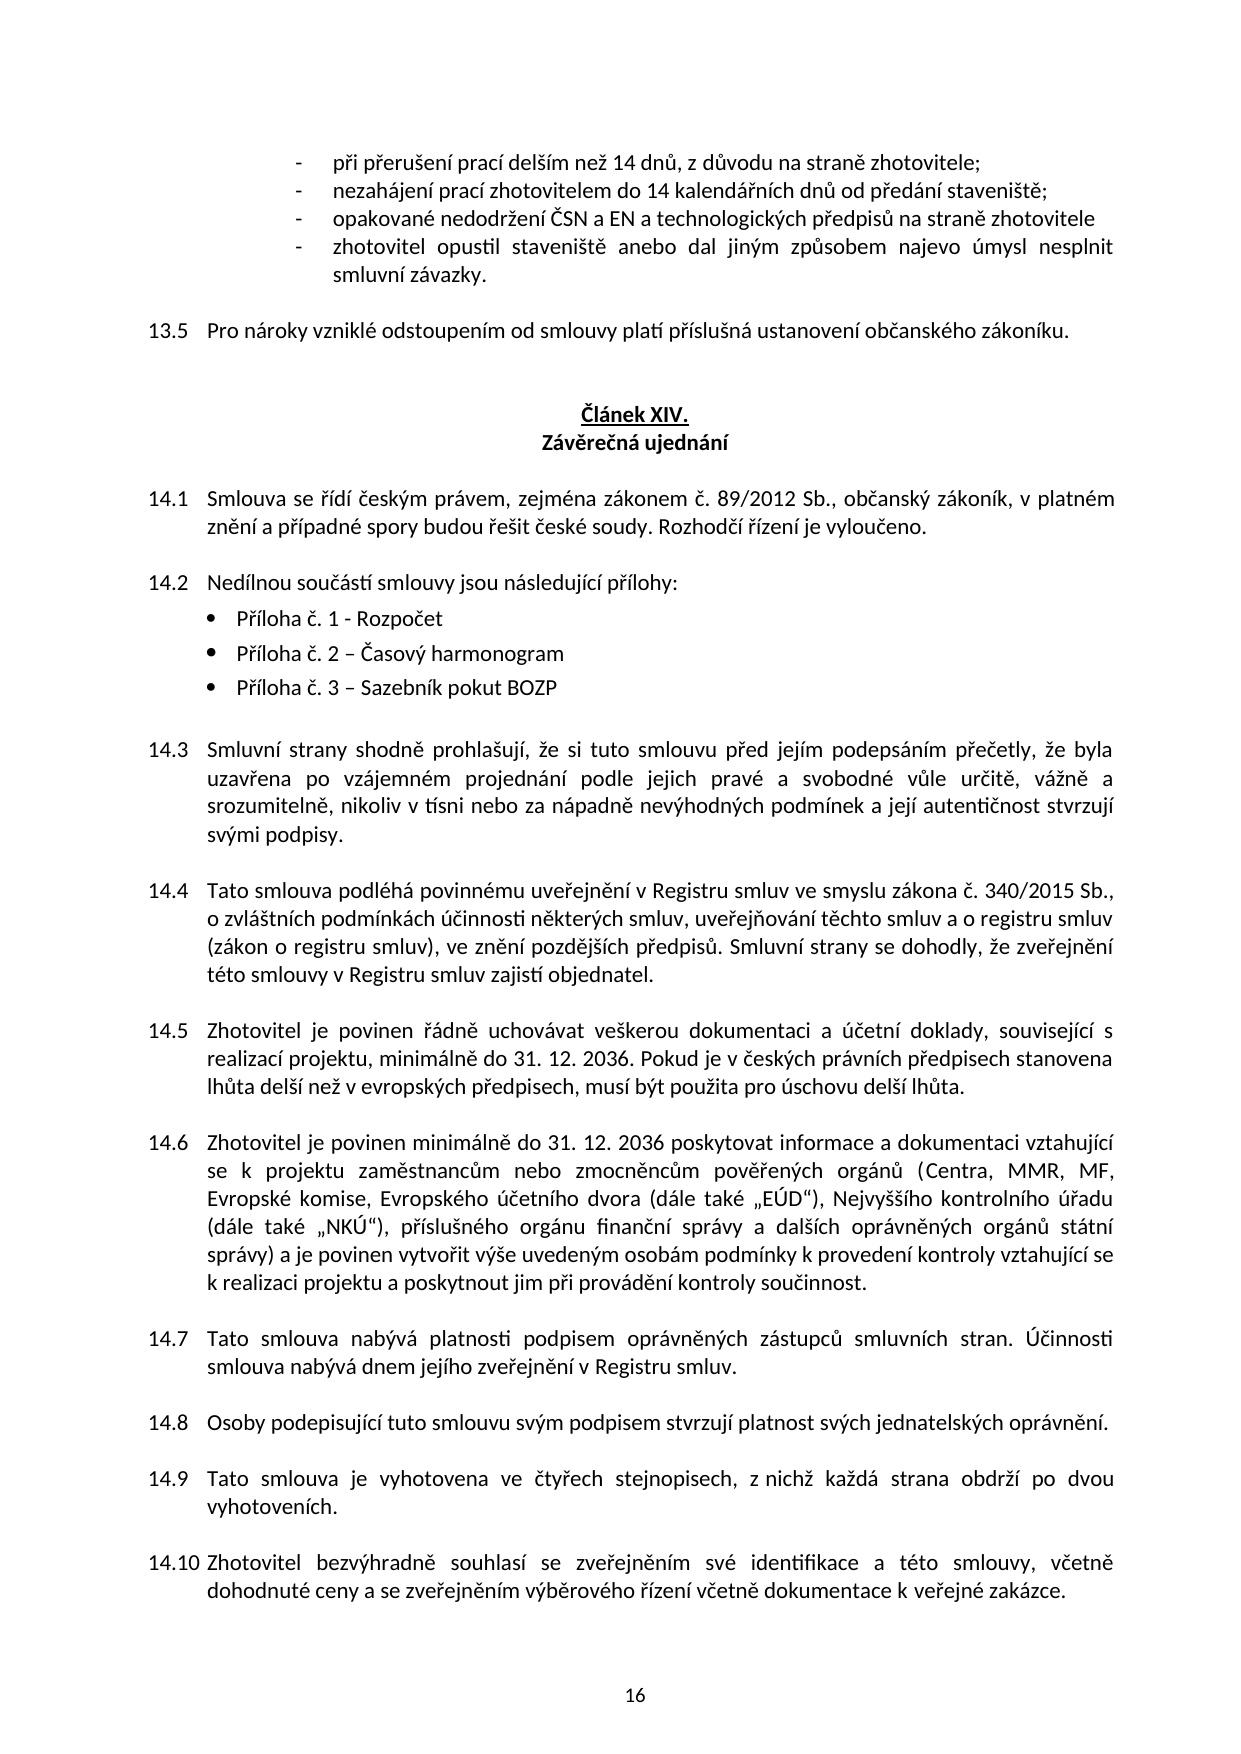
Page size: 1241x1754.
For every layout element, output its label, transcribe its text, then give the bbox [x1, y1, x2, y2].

list Příloha č. 3 – Sazebník pokut BOZP [207, 673, 1122, 701]
list Zhotovitel bezvýhradně souhlasí se zveřejněním své identifikace a této smlouvy, včetně dohodnuté ceny a se zveřejněním výběrového řízení včetně dokumentace k veřejné zakázce. [148, 1548, 1115, 1604]
list Příloha č. 2 – Časový harmonogram [207, 639, 1122, 667]
list zhotovitel opustil staveniště anebo dal jiným způsobem najevo úmysl nesplnit smluvní závazky. [295, 232, 1115, 288]
list Příloha č. 1 - Rozpočet [207, 602, 1122, 633]
list Tato smlouva je vyhotovena ve čtyřech stejnopisech, z nichž každá strana obdrží po dvou vyhotoveních. [148, 1464, 1115, 1520]
list Nedílnou součástí smlouvy jsou následující přílohy: [148, 568, 1115, 596]
list opakované nedodržení ČSN a EN a technologických předpisů na straně zhotovitele [295, 204, 1115, 232]
list Pro nároky vzniklé odstoupením od smlouvy platí příslušná ustanovení občanského zákoníku. [148, 316, 1115, 344]
text Článek XIV. [148, 400, 1122, 428]
list Tato smlouva nabývá platnosti podpisem oprávněných zástupců smluvních stran. Účinnosti smlouva nabývá dnem jejího zveřejnění v Registru smluv. [148, 1324, 1115, 1380]
list při přerušení prací delším než 14 dnů, z důvodu na straně zhotovitele; [295, 148, 1115, 176]
list Tato smlouva podléhá povinnému uveřejnění v Registru smluv ve smyslu zákona č. 340/2015 Sb., o zvláštních podmínkách účinnosti některých smluv, uveřejňování těchto smluv a o registru smluv (zákon o registru smluv), ve znění pozdějších předpisů. Smluvní strany se dohodly, že zveřejnění této smlouvy v Registru smluv zajistí objednatel. [148, 876, 1115, 988]
list nezahájení prací zhotovitelem do 14 kalendářních dnů od předání staveniště; [295, 176, 1115, 204]
text Závěrečná ujednání [148, 428, 1122, 456]
list Smlouva se řídí českým právem, zejména zákonem č. 89/2012 Sb., občanský zákoník, v platném znění a případné spory budou řešit české soudy. Rozhodčí řízení je vyloučeno. [148, 484, 1115, 540]
list Zhotovitel je povinen řádně uchovávat veškerou dokumentaci a účetní doklady, související s realizací projektu, minimálně do 31. 12. 2036. Pokud je v českých právních předpisech stanovena lhůta delší než v evropských předpisech, musí být použita pro úschovu delší lhůta. [148, 1016, 1115, 1100]
list Zhotovitel je povinen minimálně do 31. 12. 2036 poskytovat informace a dokumentaci vztahující se k projektu zaměstnancům nebo zmocněncům pověřených orgánů (Centra, MMR, MF, Evropské komise, Evropského účetního dvora (dále také „EÚD“), Nejvyššího kontrolního úřadu (dále také „NKÚ“), příslušného orgánu finanční správy a dalších oprávněných orgánů státní správy) a je povinen vytvořit výše uvedeným osobám podmínky k provedení kontroly vztahující se k realizaci projektu a poskytnout jim při provádění kontroly součinnost. [148, 1128, 1115, 1296]
list Smluvní strany shodně prohlašují, že si tuto smlouvu před jejím podepsáním přečetly, že byla uzavřena po vzájemném projednání podle jejich pravé a svobodné vůle určitě, vážně a srozumitelně, nikoliv v tísni nebo za nápadně nevýhodných podmínek a její autentičnost stvrzují svými podpisy. [148, 736, 1115, 848]
list Osoby podepisující tuto smlouvu svým podpisem stvrzují platnost svých jednatelských oprávnění. [148, 1408, 1115, 1436]
